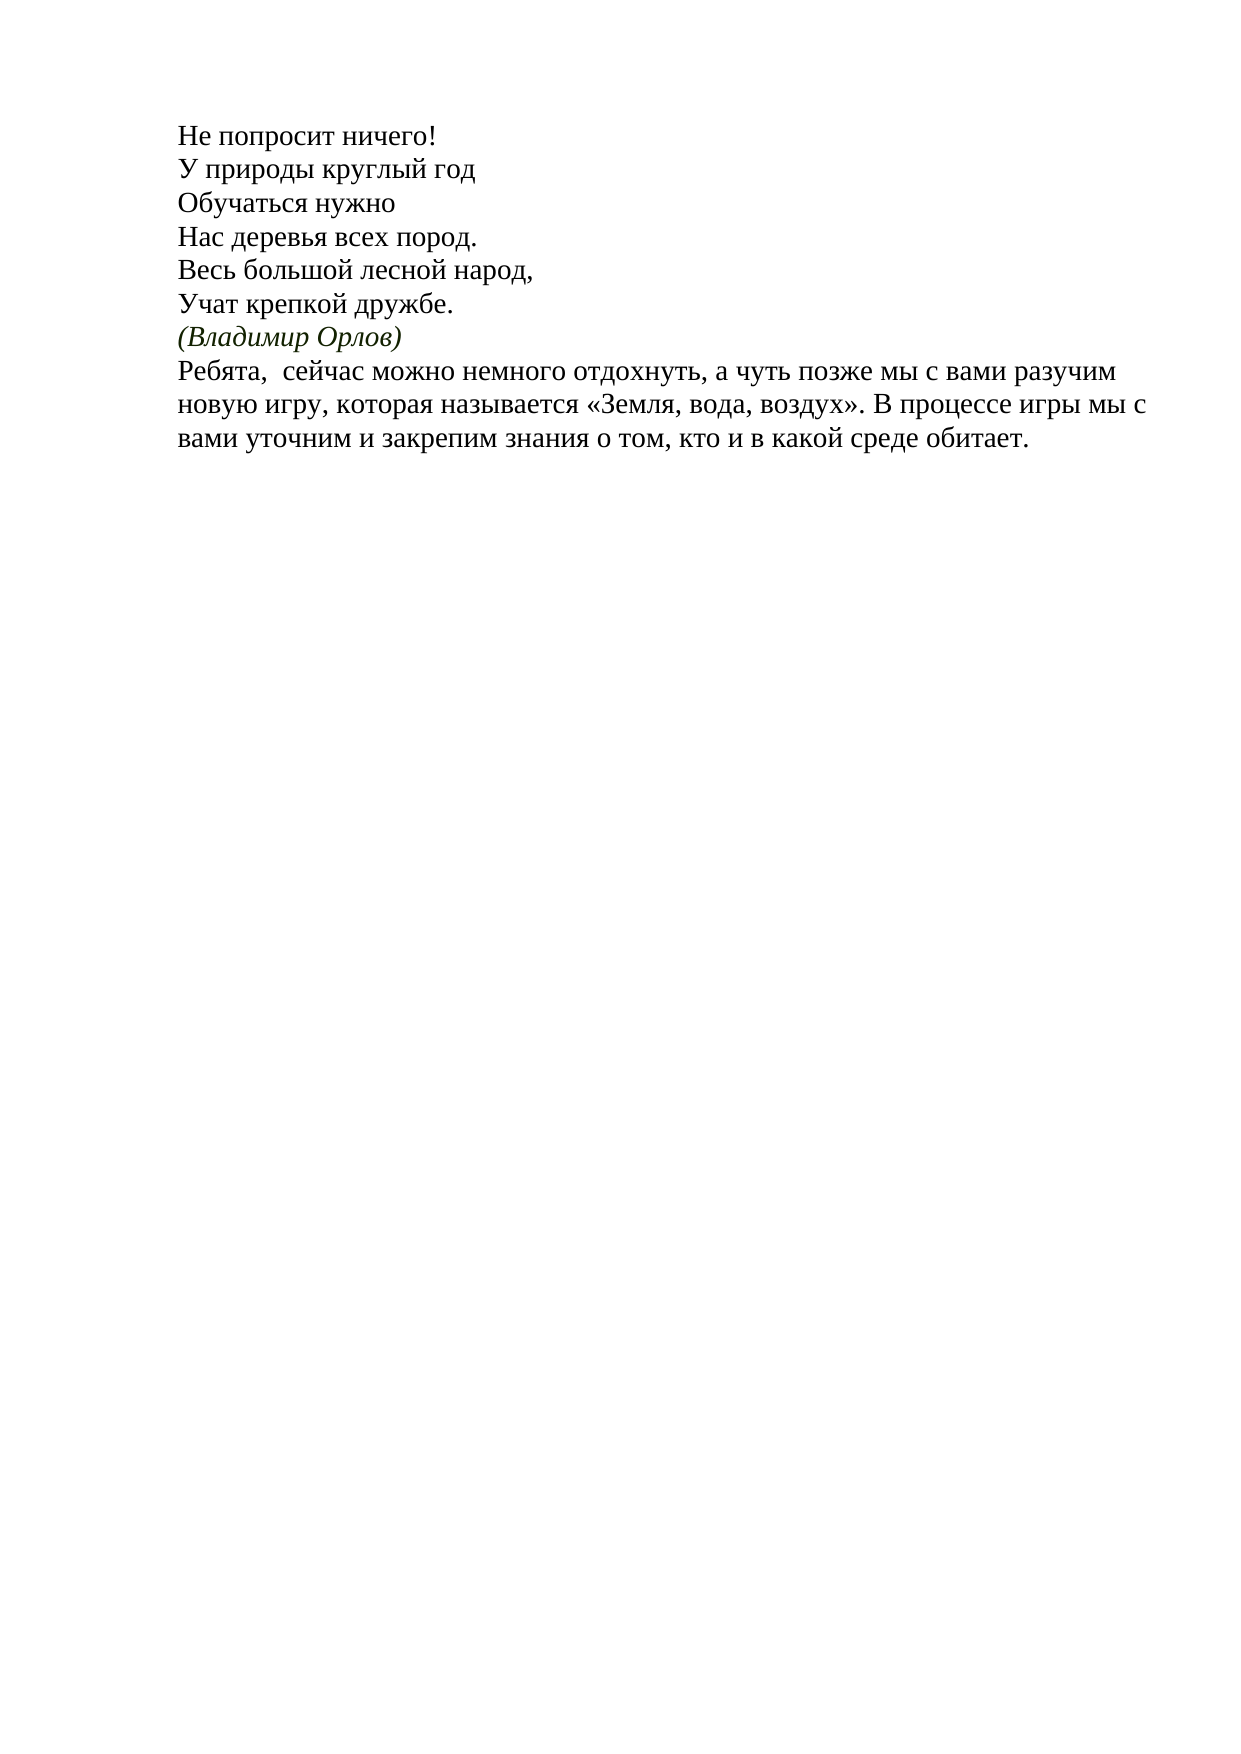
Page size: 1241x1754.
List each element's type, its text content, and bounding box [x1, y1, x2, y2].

text У природы круглый год [177, 152, 1152, 185]
text Весь большой лесной народ, [177, 252, 1152, 286]
text Обучаться нужно [177, 185, 1152, 219]
text Ребята, сейчас можно немного отдохнуть, а чуть позже мы с вами разучим новую игру, которая называется «Земля, вода, воздух». В процессе игры мы с вами уточним и закрепим знания о том, кто и в какой среде обитает. [177, 353, 1152, 453]
text Учат крепкой дружбе. [177, 286, 1152, 319]
text Нас деревья всех пород. [177, 219, 1152, 252]
text (Владимир Орлов) [177, 319, 1152, 353]
text Не попросит ничего! [177, 118, 1152, 152]
